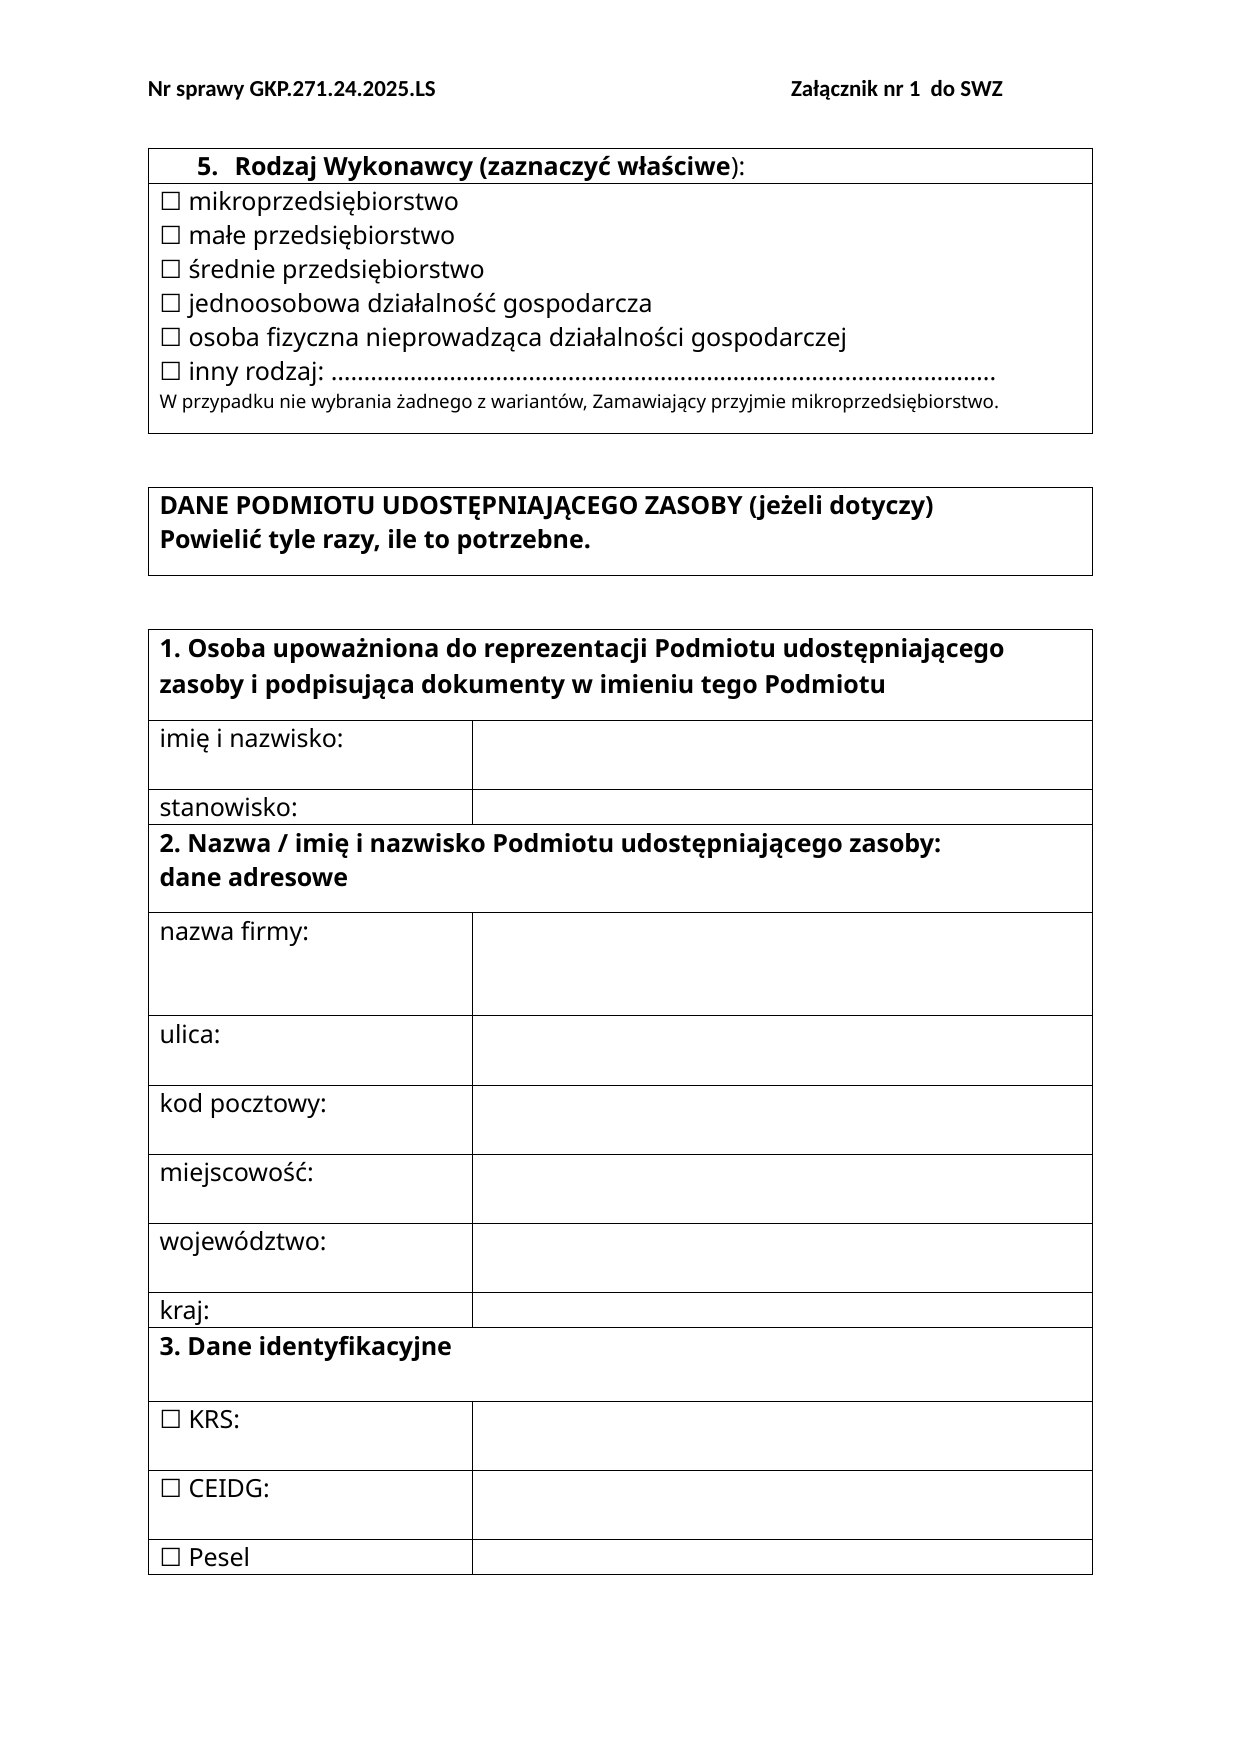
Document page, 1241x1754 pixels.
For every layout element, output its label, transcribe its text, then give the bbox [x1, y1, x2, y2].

table_cell [473, 790, 1092, 824]
table_cell stanowisko: [149, 790, 472, 824]
table_cell miejscowość: [149, 1155, 472, 1223]
table_cell 3. Dane identyfikacyjne [149, 1328, 1092, 1401]
table_header DANE PODMIOTU UDOSTĘPNIAJĄCEGO ZASOBY (jeżeli dotyczy) Powielić tyle razy, ile to potrzebne. [149, 488, 1092, 575]
table_cell ☐ CEIDG: [149, 1471, 472, 1539]
table_cell [473, 1293, 1092, 1327]
table_cell [473, 913, 1092, 1015]
table_cell kod pocztowy: [149, 1086, 472, 1154]
table_cell [473, 1402, 1092, 1470]
table_cell ulica: [149, 1016, 472, 1084]
table_header 1. Osoba upoważniona do reprezentacji Podmiotu udostępniającego zasoby i podpisująca dokumenty w imieniu tego Podmiotu [149, 630, 1092, 720]
table_cell nazwa firmy: [149, 913, 472, 1015]
table_cell ☐ KRS: [149, 1402, 472, 1470]
table_cell [473, 1471, 1092, 1539]
table_cell 2. Nazwa / imię i nazwisko Podmiotu udostępniającego zasoby: dane adresowe [149, 825, 1092, 912]
table_cell województwo: [149, 1224, 472, 1292]
table_cell [473, 1086, 1092, 1154]
table_cell imię i nazwisko: [149, 721, 472, 789]
table_cell [473, 1155, 1092, 1223]
table_cell Rodzaj Wykonawcy (zaznaczyć właściwe): [149, 149, 1092, 183]
table_cell ☐ mikroprzedsiębiorstwo ☐ małe przedsiębiorstwo ☐ średnie przedsiębiorstwo ☐ jednoosobowa działalność gospodarcza ☐ osoba fizyczna nieprowadząca działalności gospodarczej ☐ inny rodzaj: ……………………………………………………………………………………….. W przypadku nie wybrania żadnego z wariantów, Zamawiający przyjmie mikroprzedsiębiorstwo. [149, 184, 1092, 432]
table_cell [149, 1540, 472, 1574]
table_cell [473, 721, 1092, 789]
table_cell [473, 1224, 1092, 1292]
table_cell [473, 1540, 1092, 1574]
table_cell [473, 1016, 1092, 1084]
table_cell kraj: [149, 1293, 472, 1327]
